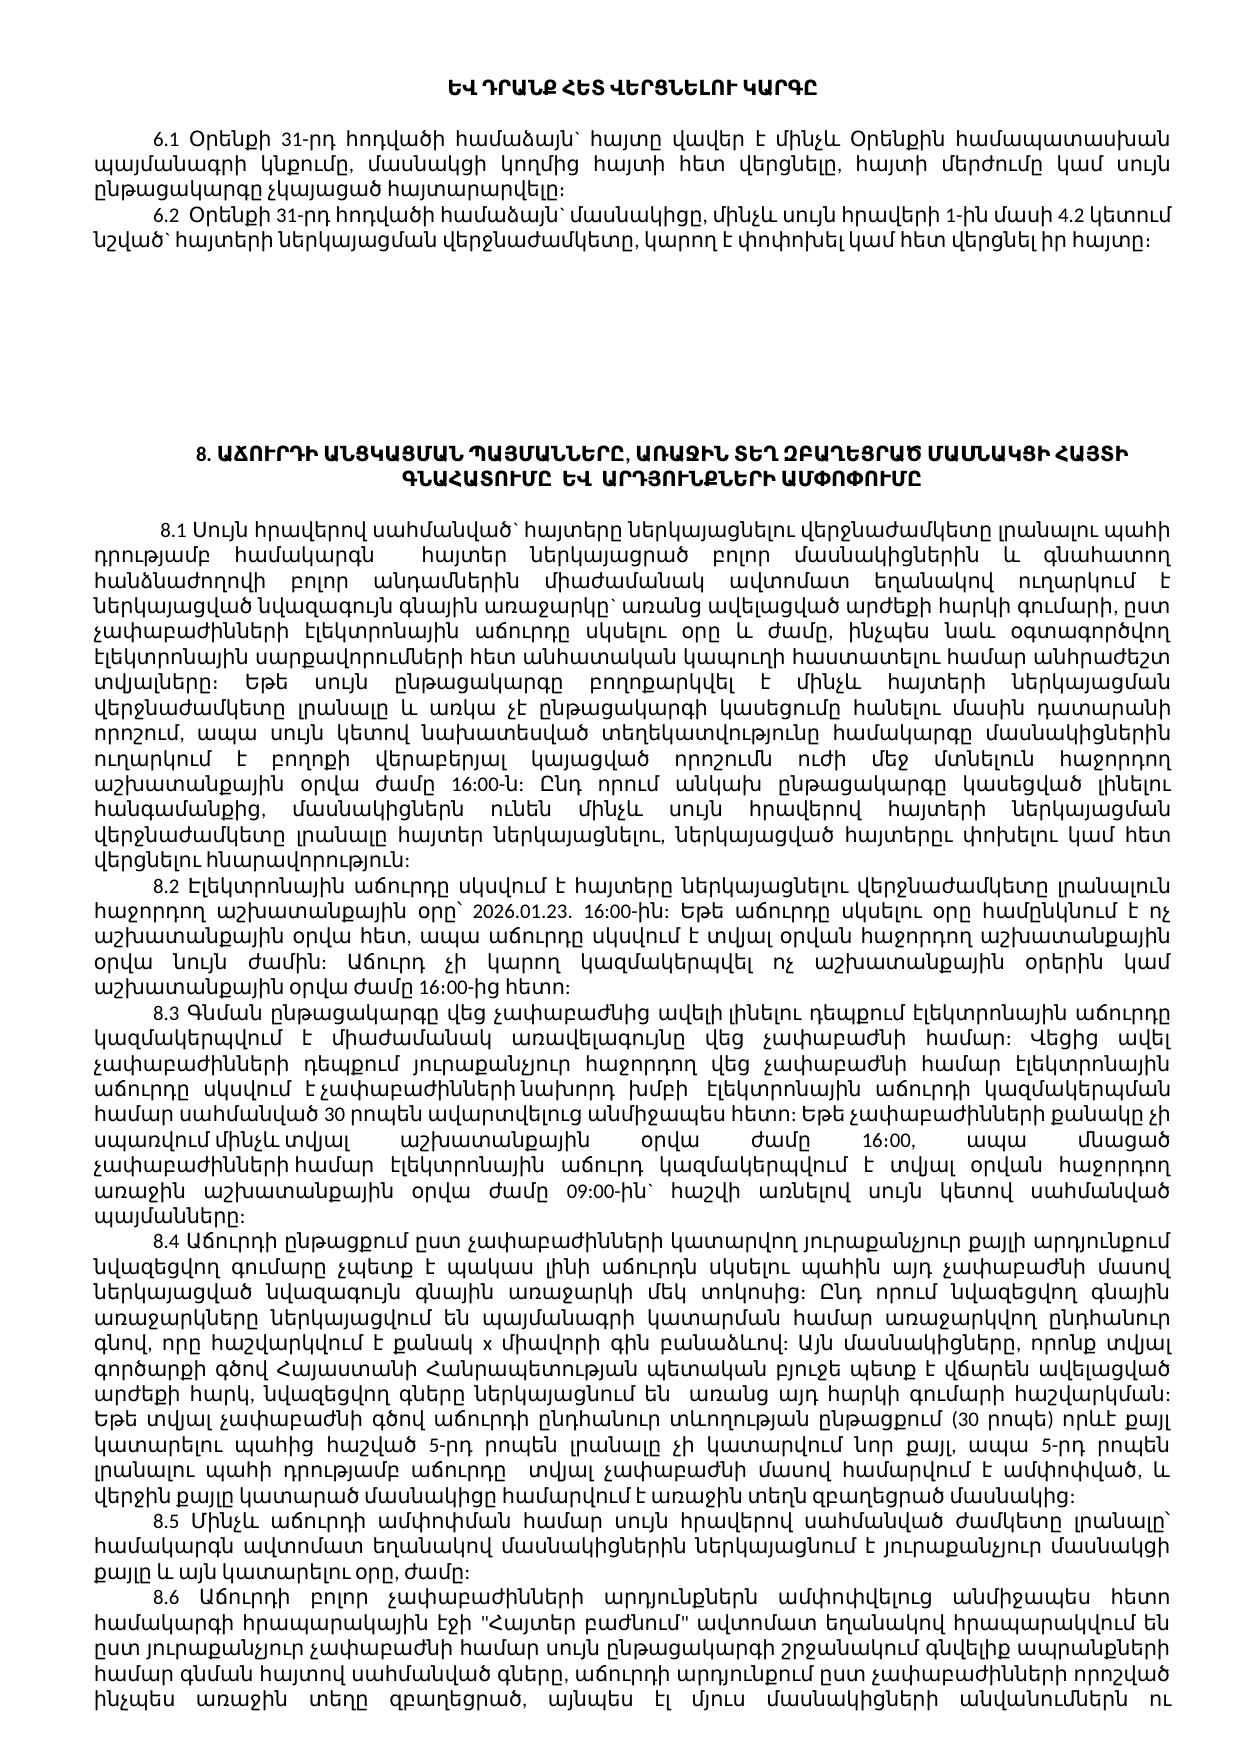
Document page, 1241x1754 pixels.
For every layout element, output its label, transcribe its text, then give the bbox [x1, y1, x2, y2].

text 6.1 Օրենքի 31-րդ հոդվածի համաձայն` հայտը վավեր է մինչև Օրենքին համապատասխան պայմանագրի կնքումը, մասնակցի կողմից հայտի հետ վերցնելը, հայտի մերժումը կամ սույն ընթացակարգը չկայացած հայտարարվելը։ [94, 126, 1171, 202]
text 8.4 Աճուրդի ընթացքում ըստ չափաբաժինների կատարվող յուրաքանչյուր քայլի արդյունքում նվազեցվող գումարը չպետք է պակաս լինի աճուրդն սկսելու պահին այդ չափաբաժնի մասով ներկայացված նվազագույն գնային առաջարկի մեկ տոկոսից: Ընդ որում նվազեցվող գնային առաջարկները ներկայացվում են պայմանագրի կատարման համար առաջարկվող ընդհանուր գնով, որը հաշվարկվում է քանակ x միավորի գին բանաձևով: Այն մասնակիցները, որոնք տվյալ գործարքի գծով Հայաստանի Հանրապետության պետական բյուջե պետք է վճարեն ավելացված արժեքի հարկ, նվազեցվող գները ներկայացնում են առանց այդ հարկի գումարի հաշվարկման: Եթե տվյալ չափաբաժնի գծով աճուրդի ընդհանուր տևողության ընթացքում (30 րոպե) որևէ քայլ կատարելու պահից հաշված 5-րդ րոպեն լրանալը չի կատարվում նոր քայլ, ապա 5-րդ րոպեն լրանալու պահի դրությամբ աճուրդը տվյալ չափաբաժնի մասով համարվում է ամփոփված, և վերջին քայլը կատարած մասնակիցը համարվում է առաջին տեղն զբաղեցրած մասնակից: [94, 1229, 1171, 1508]
text 8.3 Գնման ընթացակարգը վեց չափաբաժնից ավելի լինելու դեպքում էլեկտրոնային աճուրդը կազմակերպվում է միաժամանակ առավելագույնը վեց չափաբաժնի համար: Վեցից ավել չափաբաժինների դեպքում յուրաքանչյուր հաջորդող վեց չափաբաժնի համար էլեկտրոնային աճուրդը սկսվում է չափաբաժինների նախորդ խմբի էլեկտրոնային աճուրդի կազմակերպման համար սահմանված 30 րոպեն ավարտվելուց անմիջապես հետո: Եթե չափաբաժինների քանակը չի սպառվում մինչև տվյալ աշխատանքային օրվա ժամը 16։00, ապա մնացած չափաբաժինների համար էլեկտրոնային աճուրդ կազմակերպվում է տվյալ օրվան հաջորդող առաջին աշխատանքային օրվա ժամը 09:00-ին` հաշվի առնելով սույն կետով սահմանված պայմանները: [94, 1000, 1171, 1229]
text 8. ԱՃՈՒՐԴԻ ԱՆՑԿԱՑՄԱՆ ՊԱՅՄԱՆՆԵՐԸ, ԱՌԱՋԻՆ ՏԵՂ ԶԲԱՂԵՑՐԱԾ ՄԱՍՆԱԿՑԻ ՀԱՅՏԻ [94, 441, 1171, 466]
text ԵՎ ԴՐԱՆՔ ՀԵՏ ՎԵՐՑՆԵԼՈՒ ԿԱՐԳԸ [94, 75, 1171, 100]
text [94, 1584, 1171, 1712]
text 6.2 Օրենքի 31-րդ հոդվածի համաձայն` մասնակիցը, մինչև սույն հրավերի 1-ին մասի 4.2 կետում նշված` հայտերի ներկայացման վերջնաժամկետը, կարող է փոփոխել կամ հետ վերցնել իր հայտը։ [94, 202, 1171, 253]
text 8.2 Էլեկտրոնային աճուրդը սկսվում է հայտերը ներկայացնելու վերջնաժամկետը լրանալուն հաջորդող աշխատանքային օրը՝ 2026.01.23. 16:00 -ին: Եթե աճուրդը սկսելու օրը համընկնում է ոչ աշխատանքային օրվա հետ, ապա աճուրդը սկսվում է տվյալ օրվան հաջորդող աշխատանքային օրվա նույն ժամին: Աճուրդ չի կարող կազմակերպվել ոչ աշխատանքային օրերին կամ աշխատանքային օրվա ժամը 16։00-ից հետո: [94, 873, 1171, 1000]
text ԳՆԱՀԱՏՈՒՄԸ ԵՎ ԱՐԴՅՈՒՆՔՆԵՐԻ ԱՄՓՈՓՈՒՄԸ [94, 466, 1171, 492]
text 8.1 Սույն հրավերով սահմանված` հայտերը ներկայացնելու վերջնաժամկետը լրանալու պահի դրությամբ համակարգն հայտեր ներկայացրած բոլոր մասնակիցներին և գնահատող հանձնաժողովի բոլոր անդամներին միաժամանակ ավտոմատ եղանակով ուղարկում է ներկայացված նվազագույն գնային առաջարկը` առանց ավելացված արժեքի հարկի գումարի, ըստ չափաբաժինների էլեկտրոնային աճուրդը սկսելու օրը և ժամը, ինչպես նաև օգտագործվող էլեկտրոնային սարքավորումների հետ անհատական կապուղի հաստատելու համար անհրաժեշտ տվյալները։ Եթե սույն ընթացակարգը բողոքարկվել է մինչև հայտերի ներկայացման վերջնաժամկետը լրանալը և առկա չէ ընթացակարգի կասեցումը հանելու մասին դատարանի որոշում, ապա սույն կետով նախատեսված տեղեկատվությունը համակարգը մասնակիցներին ուղարկում է բողոքի վերաբերյալ կայացված որոշումն ուժի մեջ մտնելուն հաջորդող աշխատանքային օրվա ժամը 16:00-ն: Ընդ որում անկախ ընթացակարգը կասեցված լինելու հանգամանքից, մասնակիցներն ունեն մինչև սույն հրավերով հայտերի ներկայացման վերջնաժամկետը լրանալը հայտեր ներկայացնելու, ներկայացված հայտերըւ փոխելու կամ հետ վերցնելու հնարավորություն: [94, 517, 1171, 873]
text 8.5 Մինչև աճուրդի ամփոփման համար սույն հրավերով սահմանված ժամկետը լրանալը՝ համակարգն ավտոմատ եղանակով մասնակիցներին ներկայացնում է յուրաքանչյուր մասնակցի քայլը և այն կատարելու օրը, ժամը: [94, 1508, 1171, 1584]
